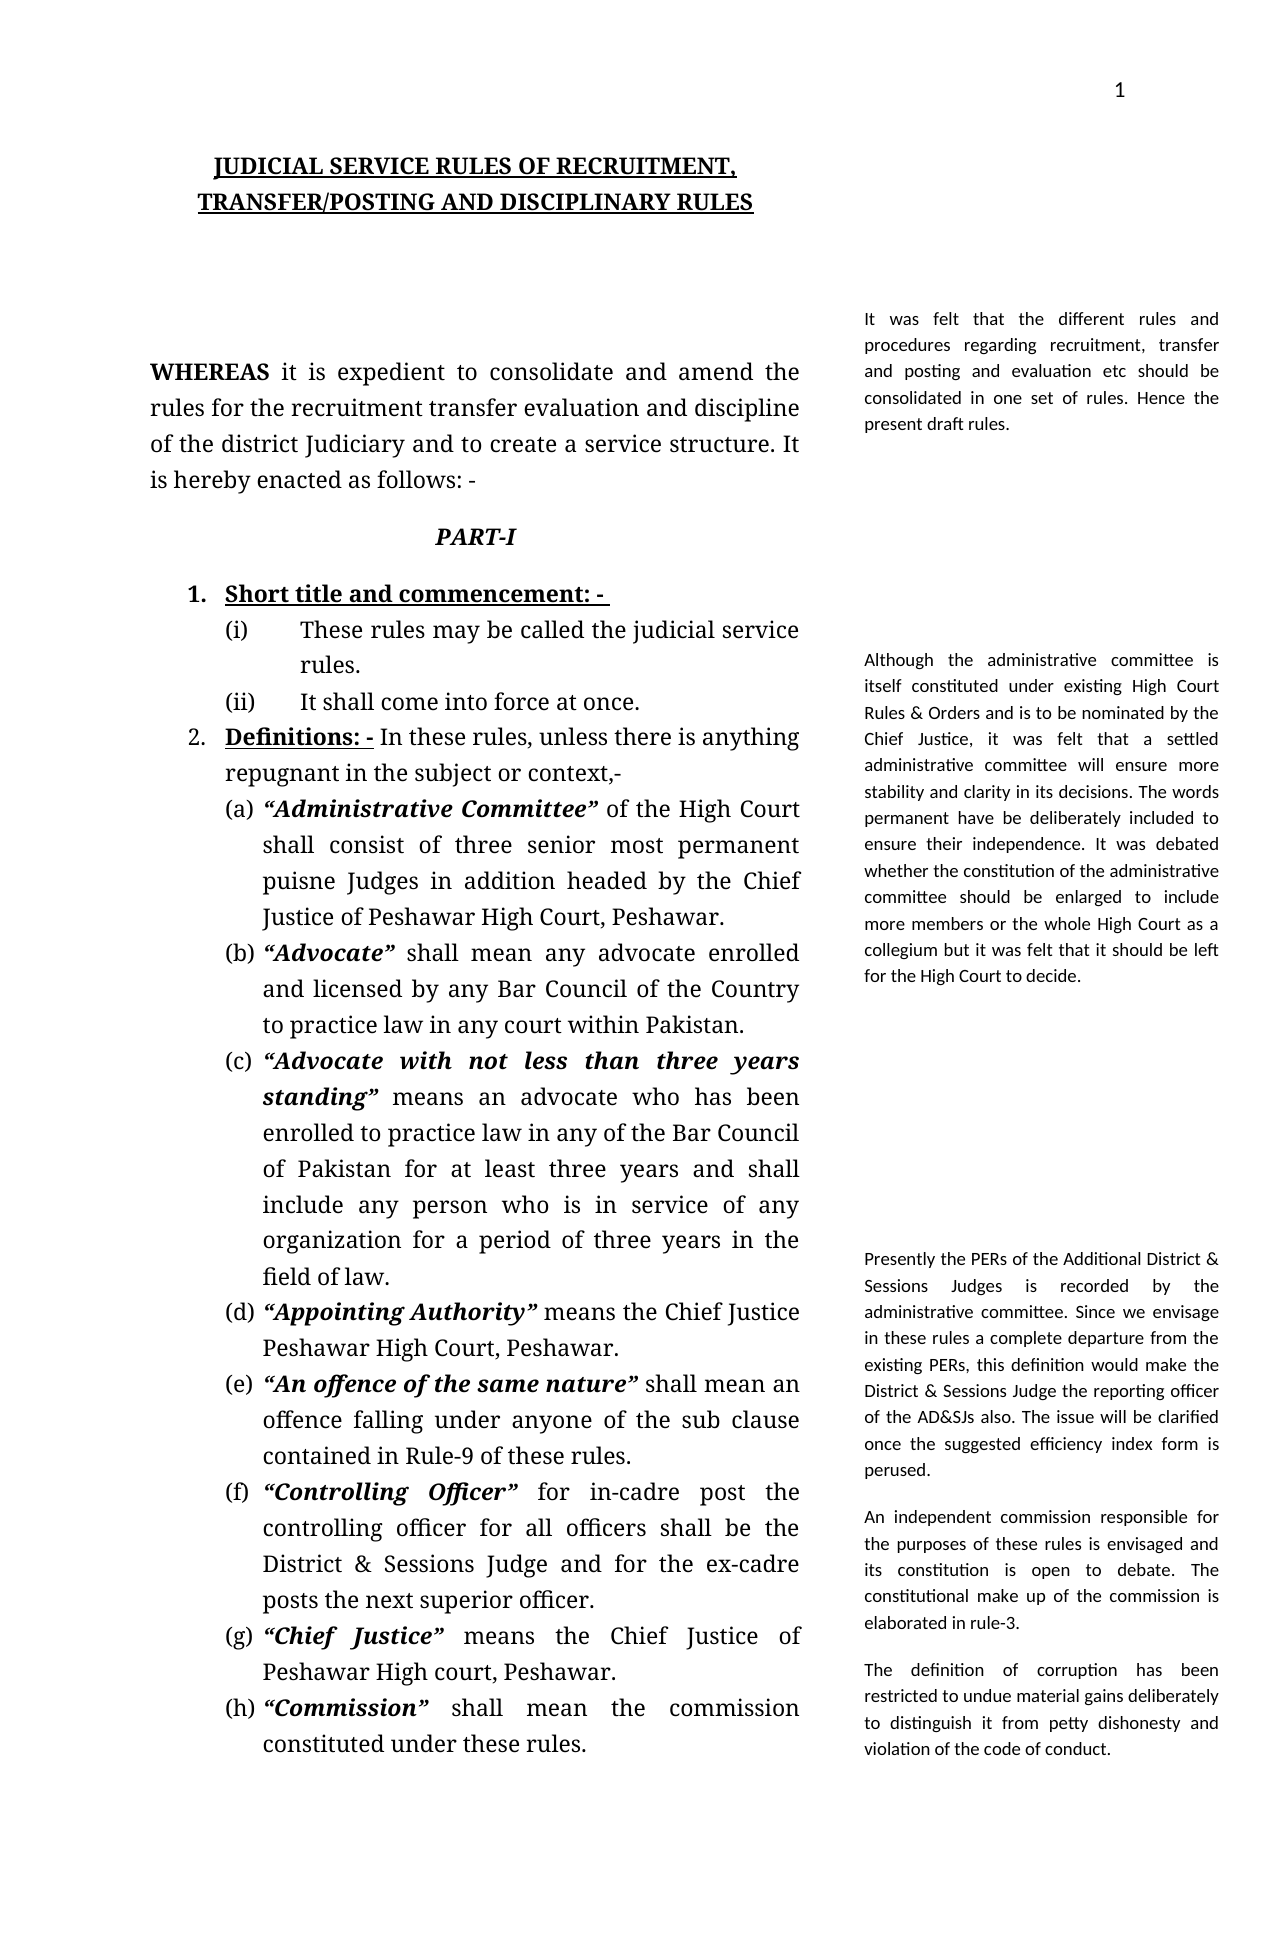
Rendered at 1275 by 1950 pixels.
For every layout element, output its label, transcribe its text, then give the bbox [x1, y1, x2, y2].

list Definitions: - In these rules, unless there is anything repugnant in the subject or context,- [187, 721, 819, 788]
list “Administrative Committee” of the High Court shall consist of three senior most permanent puisne Judges in addition headed by the Chief Justice of Peshawar High Court, Peshawar. [225, 793, 819, 932]
list These rules may be called the judicial service rules. [225, 613, 819, 681]
list “Advocate with not less than three years standing” means an advocate who has been enrolled to practice law in any of the Bar Council of Pakistan for at least three years and shall include any person who is in service of any organization for a period of three years in the field of law. [225, 1045, 819, 1292]
list “Advocate” shall mean any advocate enrolled and licensed by any Bar Council of the Country to practice law in any court within Pakistan. [225, 937, 819, 1040]
text PART-I [150, 521, 819, 552]
list “Chief Justice” means the Chief Justice of Peshawar High court, Peshawar. [225, 1620, 819, 1687]
list It shall come into force at once. [225, 685, 819, 717]
text WHEREAS it is expedient to consolidate and amend the rules for the recruitment transfer evaluation and discipline of the district Judiciary and to create a service structure. It is hereby enacted as follows: - [150, 356, 819, 495]
list Short title and commencement: - [187, 578, 819, 609]
list “Commission” shall mean the commission constituted under these rules. [225, 1692, 819, 1759]
text JUDICIAL SERVICE RULES OF RECRUITMENT, TRANSFER/POSTING AND DISCIPLINARY RULES [150, 150, 819, 217]
list “Appointing Authority” means the Chief Justice Peshawar High Court, Peshawar. [225, 1296, 819, 1363]
list “Controlling Officer” for in-cadre post the controlling officer for all officers shall be the District & Sessions Judge and for the ex-cadre posts the next superior officer. [225, 1476, 819, 1615]
list “An offence of the same nature” shall mean an offence falling under anyone of the sub clause contained in Rule-9 of these rules. [225, 1368, 819, 1471]
